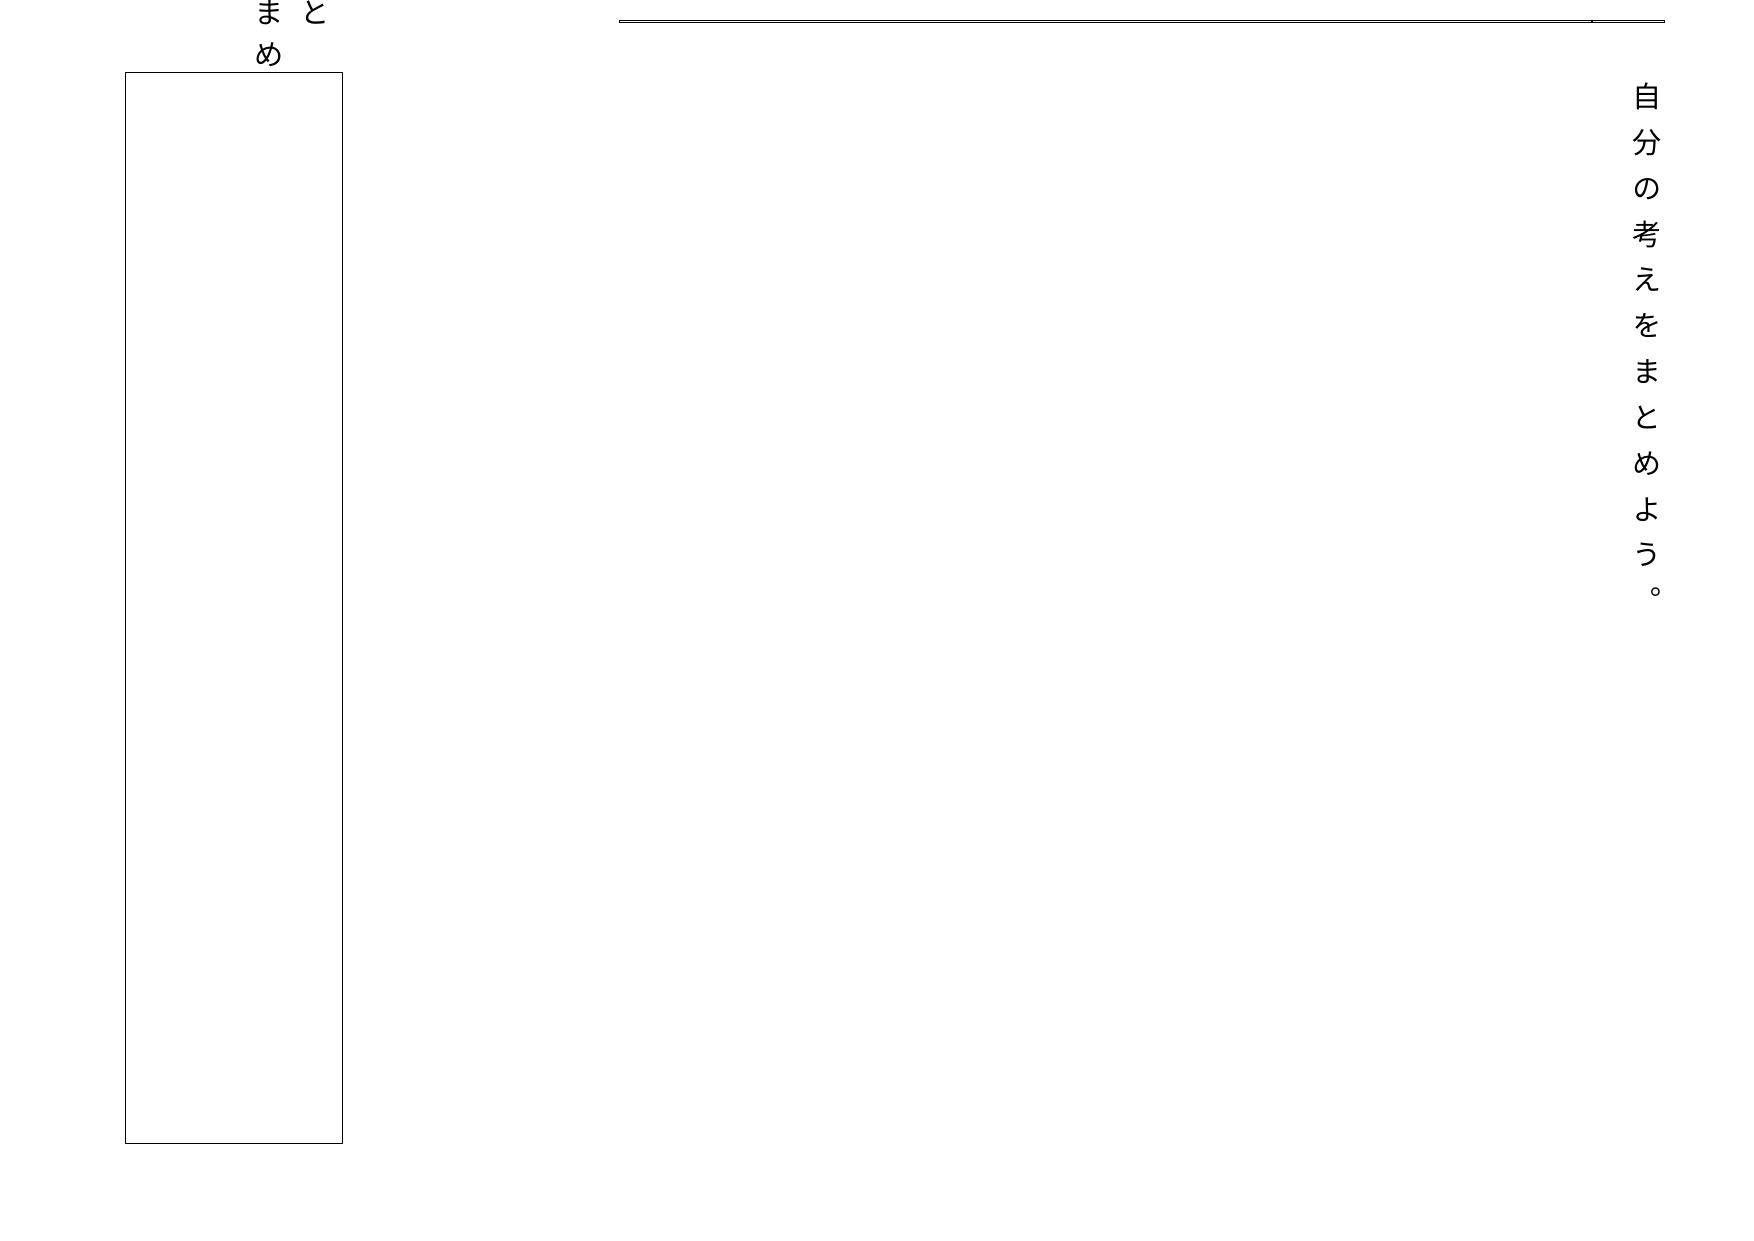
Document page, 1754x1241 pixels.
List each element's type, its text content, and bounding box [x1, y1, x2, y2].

text 自分の考えをまとめよう。 [1617, 82, 1677, 1159]
text ふり返り [288, 82, 348, 1159]
